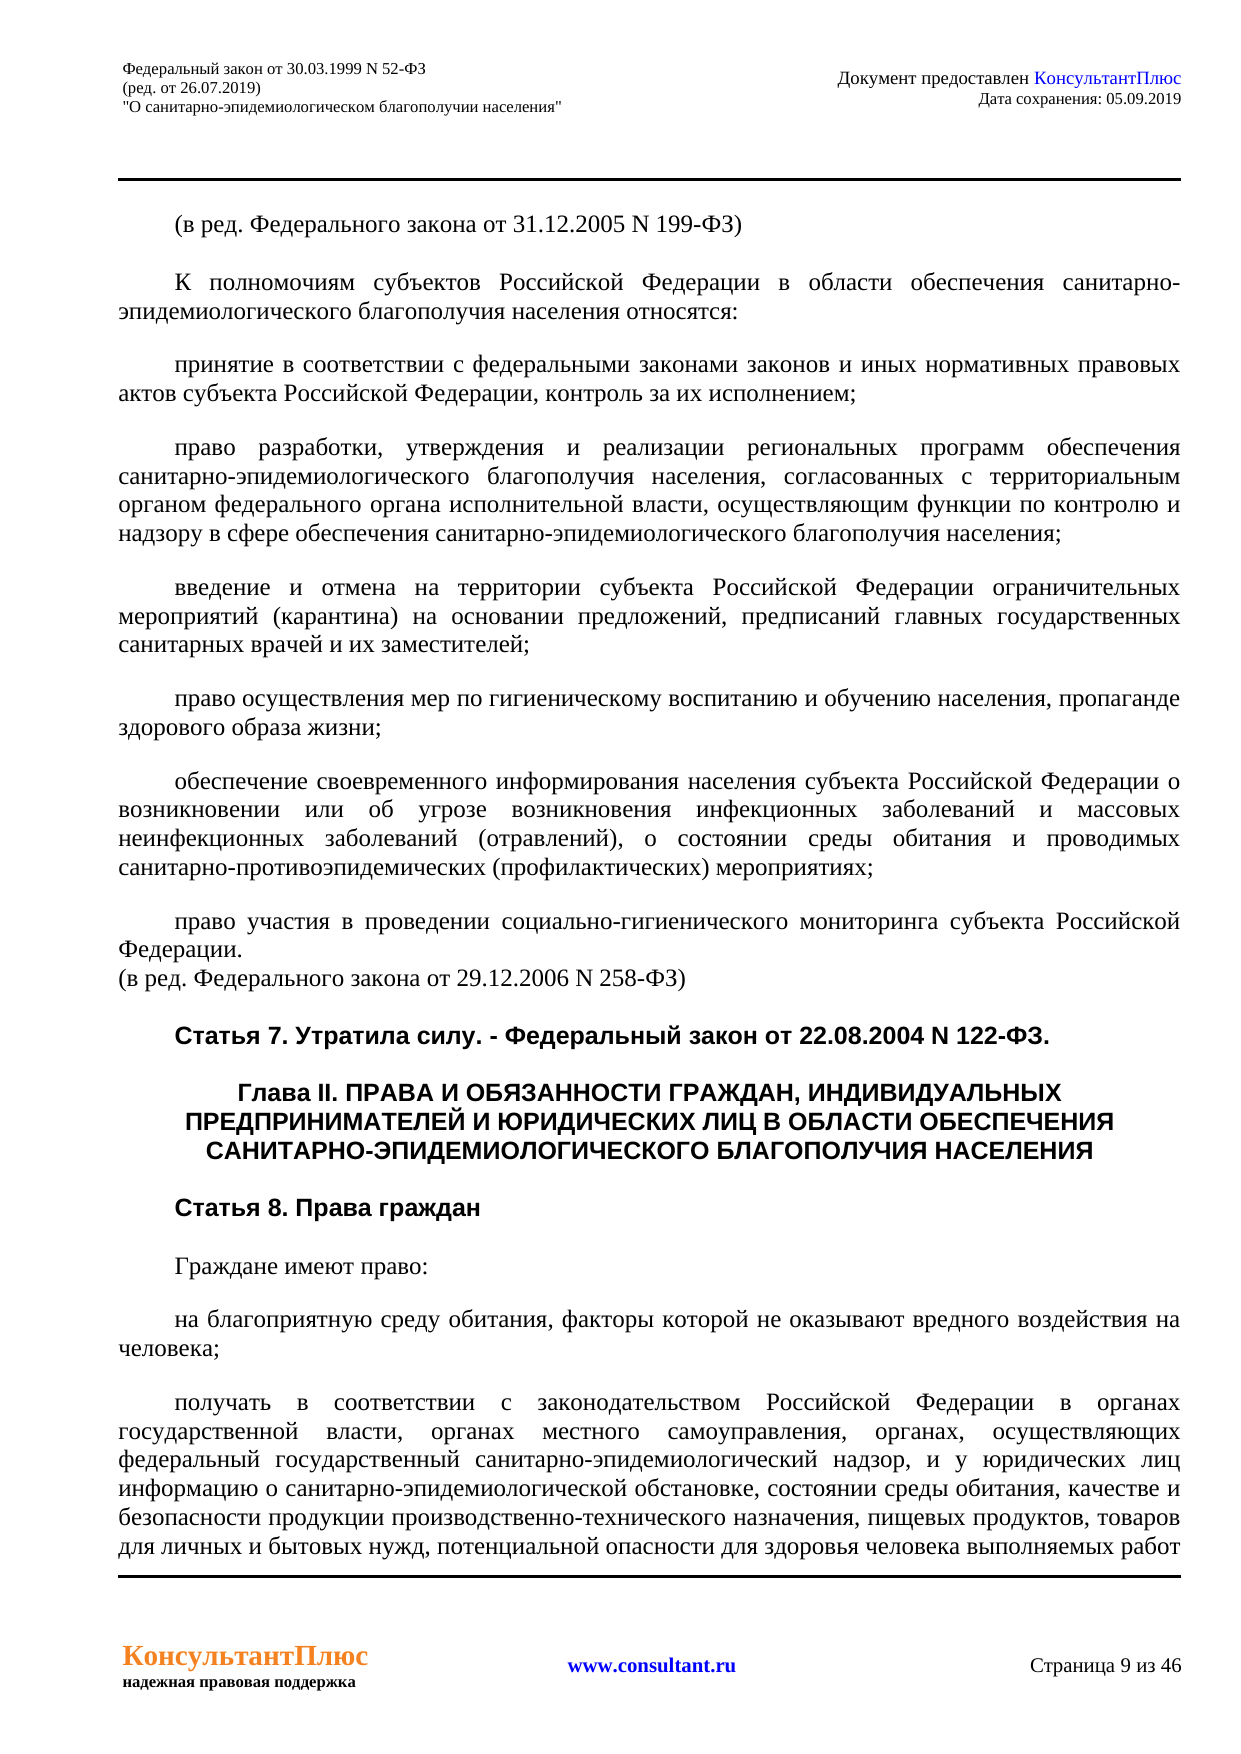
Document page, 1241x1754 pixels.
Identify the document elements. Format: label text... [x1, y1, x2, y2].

text право разработки, утверждения и реализации региональных программ обеспечения санитарно-эпидемиологического благополучия населения, согласованных с территориальным органом федерального органа исполнительной власти, осуществляющим функции по контролю и надзору в сфере обеспечения санитарно-эпидемиологического благополучия населения; [118, 432, 1181, 547]
text право участия в проведении социально-гигиенического мониторинга субъекта Российской Федерации. [118, 906, 1181, 963]
title ПРЕДПРИНИМАТЕЛЕЙ И ЮРИДИЧЕСКИХ ЛИЦ В ОБЛАСТИ ОБЕСПЕЧЕНИЯ [118, 1107, 1181, 1136]
text (в ред. Федерального закона от 29.12.2006 N 258-ФЗ) [118, 963, 1181, 992]
title Статья 7. Утратила силу. - Федеральный закон от 22.08.2004 N 122-ФЗ. [118, 1021, 1181, 1049]
text обеспечение своевременного информирования населения субъекта Российской Федерации о возникновении или об угрозе возникновения инфекционных заболеваний и массовых неинфекционных заболеваний (отравлений), о состоянии среды обитания и проводимых санитарно-противоэпидемических (профилактических) мероприятиях; [118, 766, 1181, 881]
text (в ред. Федерального закона от 31.12.2005 N 199-ФЗ) [118, 209, 1181, 238]
title САНИТАРНО-ЭПИДЕМИОЛОГИЧЕСКОГО БЛАГОПОЛУЧИЯ НАСЕЛЕНИЯ [118, 1136, 1181, 1164]
text принятие в соответствии с федеральными законами законов и иных нормативных правовых актов субъекта Российской Федерации, контроль за их исполнением; [118, 349, 1181, 407]
text на благоприятную среду обитания, факторы которой не оказывают вредного воздействия на человека; [118, 1304, 1181, 1362]
text Граждане имеют право: [118, 1251, 1181, 1279]
text введение и отмена на территории субъекта Российской Федерации ограничительных мероприятий (карантина) на основании предложений, предписаний главных государственных санитарных врачей и их заместителей; [118, 572, 1181, 658]
title Глава II. ПРАВА И ОБЯЗАННОСТИ ГРАЖДАН, ИНДИВИДУАЛЬНЫХ [118, 1078, 1181, 1107]
title Статья 8. Права граждан [118, 1193, 1181, 1222]
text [118, 1387, 1181, 1559]
text К полномочиям субъектов Российской Федерации в области обеспечения санитарно-эпидемиологического благополучия населения относятся: [118, 267, 1181, 324]
text право осуществления мер по гигиеническому воспитанию и обучению населения, пропаганде здорового образа жизни; [118, 683, 1181, 741]
